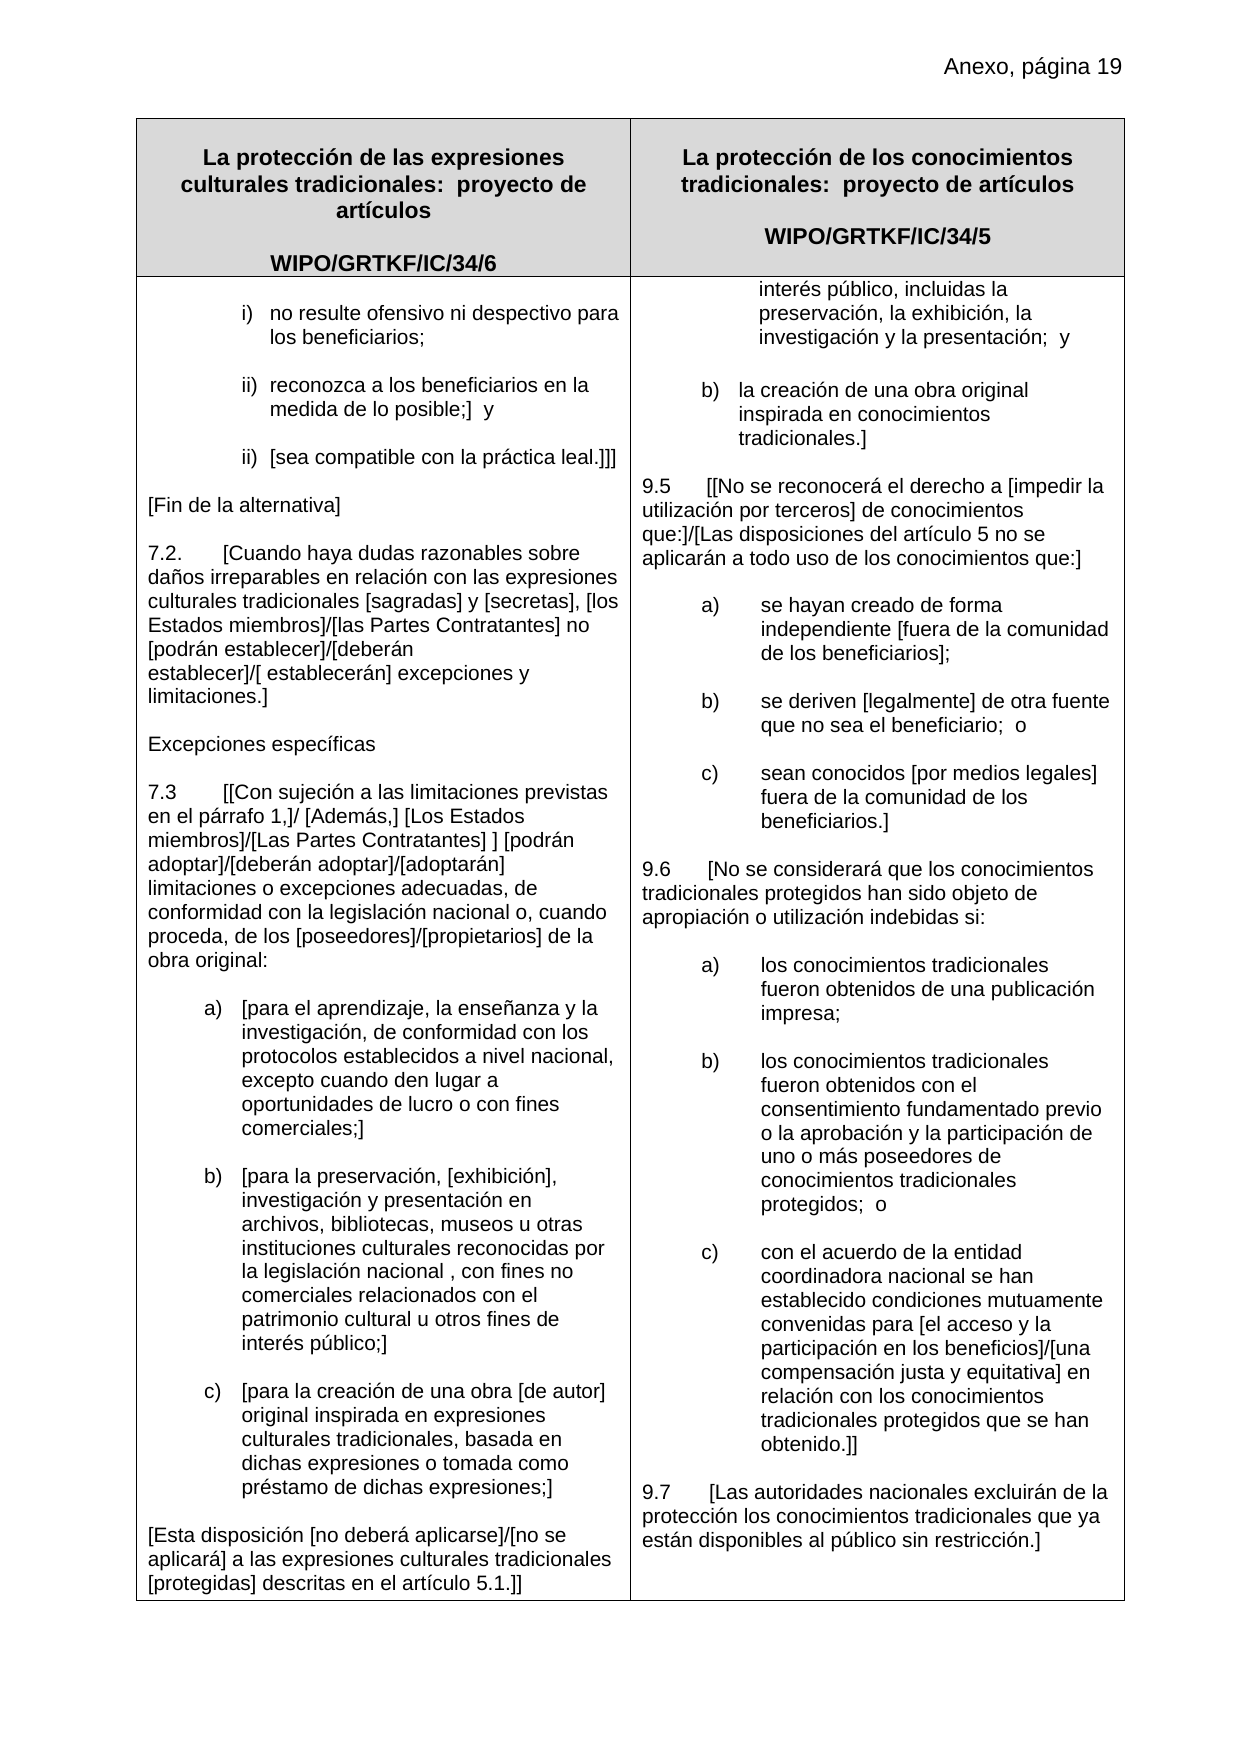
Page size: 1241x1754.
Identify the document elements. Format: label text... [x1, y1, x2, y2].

table_header La protección de los conocimientos tradicionales: proyecto de artículos WIPO/GRTKF/IC/34/5 [631, 119, 1124, 276]
table_header La protección de las expresiones culturales tradicionales: proyecto de artículos WIPO/GRTKF/IC/34/6 [137, 119, 630, 276]
